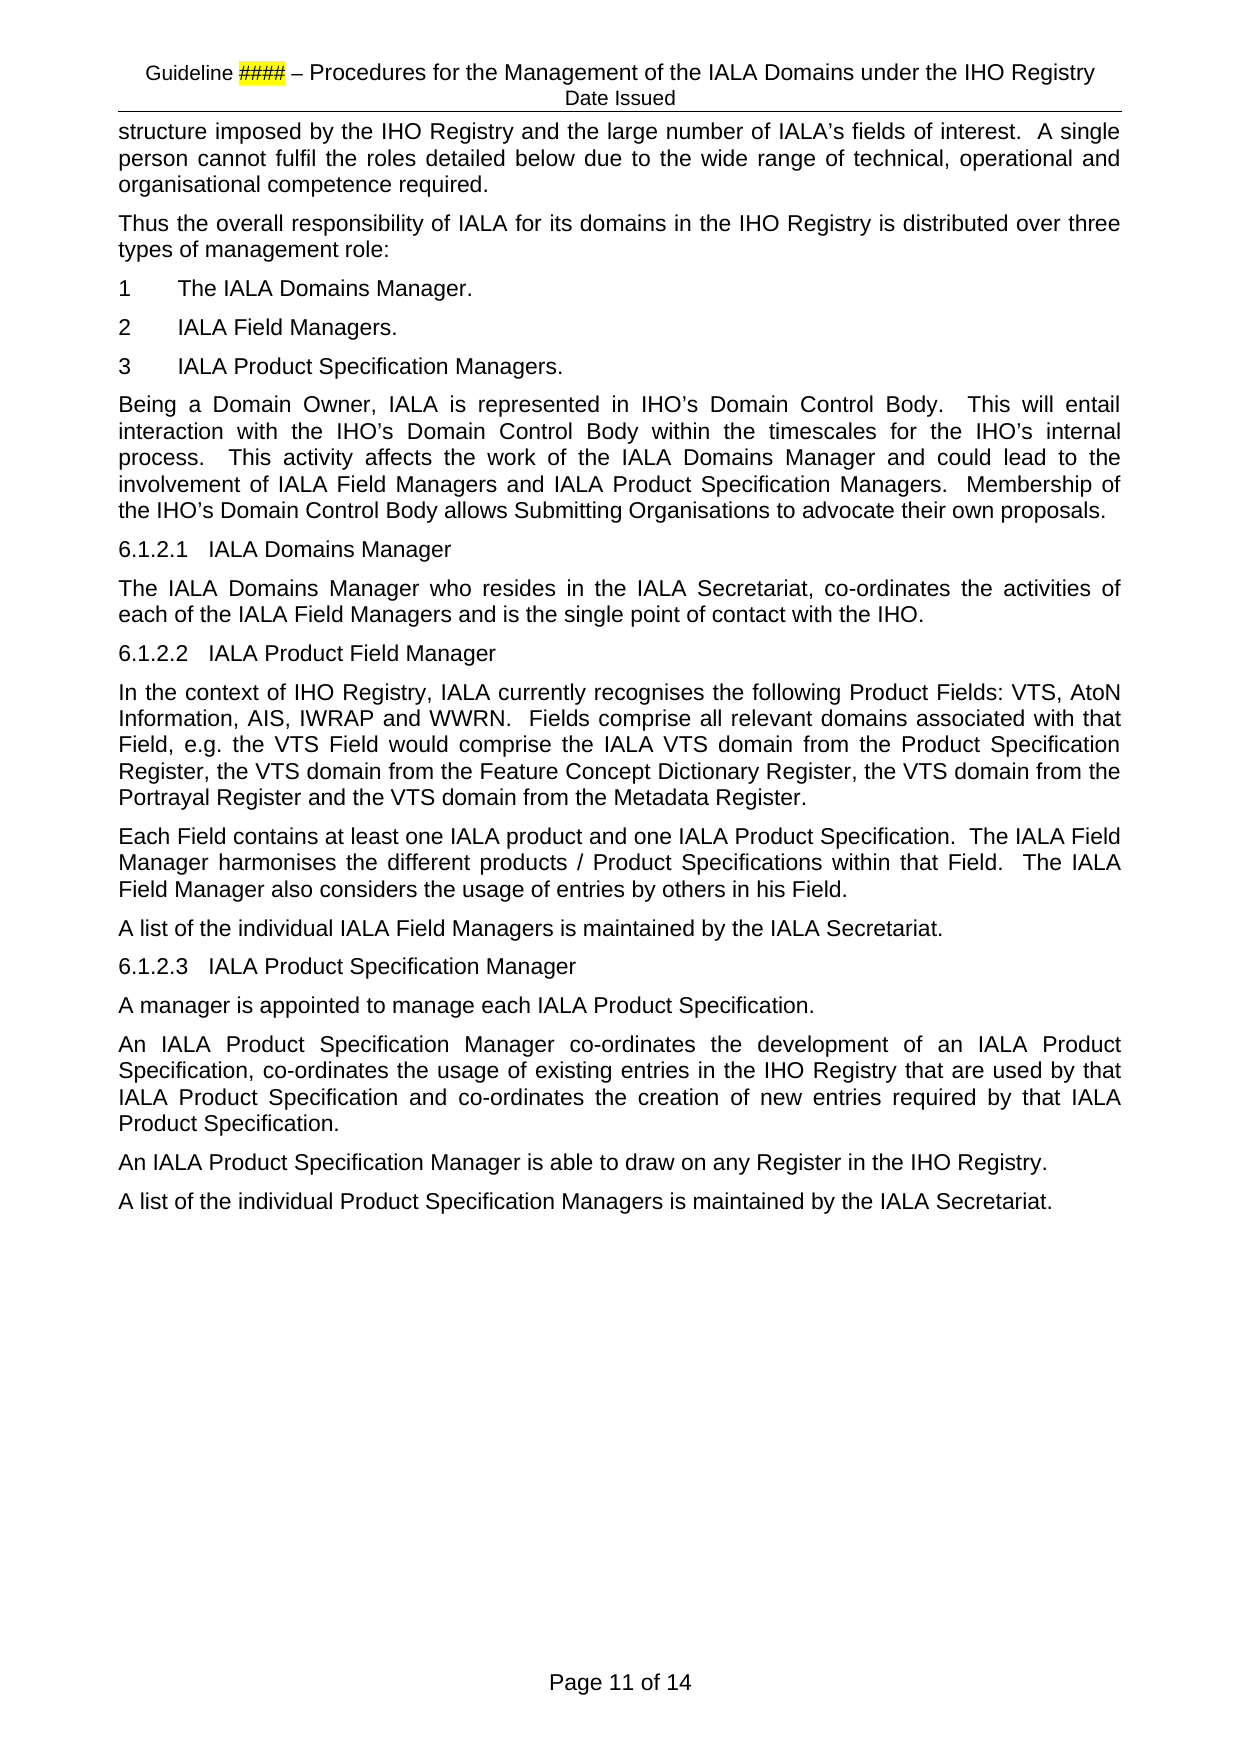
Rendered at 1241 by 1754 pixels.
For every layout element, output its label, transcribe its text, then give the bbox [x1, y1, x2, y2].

list IALA Field Managers. [118, 314, 1122, 340]
subtitle IALA Product Specification Manager [118, 953, 1122, 980]
text A list of the individual IALA Field Managers is maintained by the IALA Secretariat. [118, 914, 1122, 941]
text A list of the individual Product Specification Managers is maintained by the IALA Secretariat. [118, 1188, 1122, 1214]
list The IALA Domains Manager. [118, 275, 1122, 301]
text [118, 118, 1122, 197]
text Thus the overall responsibility of IALA for its domains in the IHO Registry is distributed over three types of management role: [118, 210, 1122, 262]
text A manager is appointed to manage each IALA Product Specification. [118, 992, 1122, 1018]
subtitle IALA Product Field Manager [118, 640, 1122, 666]
text In the context of IHO Registry, IALA currently recognises the following Product Fields: VTS, AtoN Information, AIS, IWRAP and WWRN. Fields comprise all relevant domains associated with that Field, e.g. the VTS Field would comprise the IALA VTS domain from the Product Specification Register, the VTS domain from the Feature Concept Dictionary Register, the VTS domain from the Portrayal Register and the VTS domain from the Metadata Register. [118, 679, 1122, 810]
subtitle IALA Domains Manager [118, 536, 1122, 562]
text Being a Domain Owner, IALA is represented in IHO’s Domain Control Body. This will entail interaction with the IHO’s Domain Control Body within the timescales for the IHO’s internal process. This activity affects the work of the IALA Domains Manager and could lead to the involvement of IALA Field Managers and IALA Product Specification Managers. Membership of the IHO’s Domain Control Body allows Submitting Organisations to advocate their own proposals. [118, 391, 1122, 523]
text The IALA Domains Manager who resides in the IALA Secretariat, co-ordinates the activities of each of the IALA Field Managers and is the single point of contact with the IHO. [118, 574, 1122, 627]
text Each Field contains at least one IALA product and one IALA Product Specification. The IALA Field Manager harmonises the different products / Product Specifications within that Field. The IALA Field Manager also considers the usage of entries by others in his Field. [118, 823, 1122, 902]
text An IALA Product Specification Manager is able to draw on any Register in the IHO Registry. [118, 1149, 1122, 1175]
list IALA Product Specification Managers. [118, 353, 1122, 379]
text An IALA Product Specification Manager co-ordinates the development of an IALA Product Specification, co-ordinates the usage of existing entries in the IHO Registry that are used by that IALA Product Specification and co-ordinates the creation of new entries required by that IALA Product Specification. [118, 1031, 1122, 1136]
